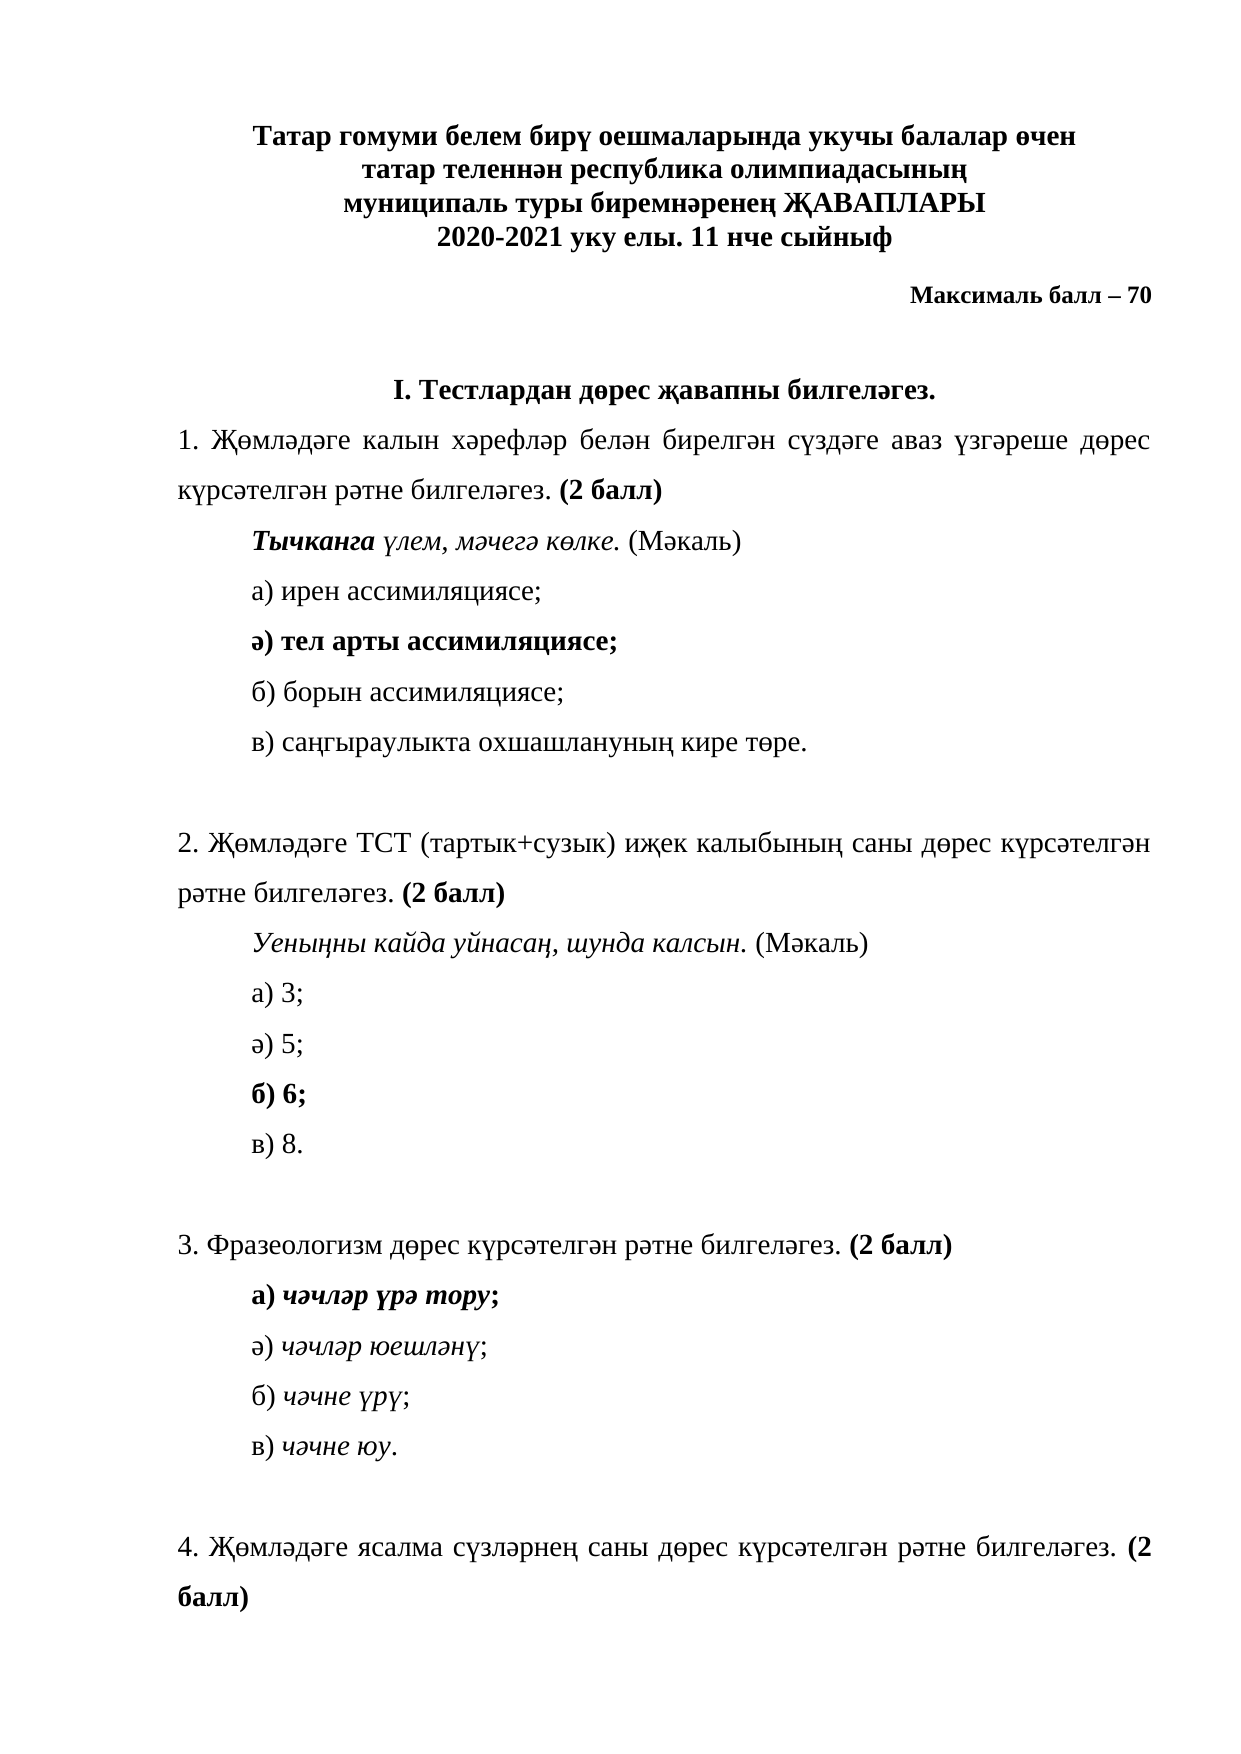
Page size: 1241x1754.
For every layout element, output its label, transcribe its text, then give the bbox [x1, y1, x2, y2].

text 2020-2021 уку елы. 11 нче сыйныф [177, 219, 1152, 252]
text Уеныңны кайда уйнасаң, шунда калсын. (Мәкаль) [177, 925, 1152, 959]
text ә) чәчләр юешләнү; [177, 1328, 1152, 1361]
text 1. Җөмләдәге калын хәрефләр белән бирелгән сүздәге аваз үзгәреше дөрес күрсәтелгән рәтне билгеләгез. (2 балл) [177, 422, 1152, 506]
text 2. Җөмләдәге ТСТ (тартык+сузык) иҗек калыбының саны дөрес күрсәтелгән рәтне билгеләгез. (2 балл) [177, 825, 1152, 908]
text ә) 5; [177, 1026, 1152, 1059]
text в) 8. [177, 1127, 1152, 1160]
text в) саңгыраулыкта охшашлануның кире төре. [177, 724, 1152, 758]
text 4. Җөмләдәге ясалма сүзләрнең саны дөрес күрсәтелгән рәтне билгеләгез. (2 балл) [177, 1529, 1152, 1613]
text б) чәчне үрү; [177, 1378, 1152, 1412]
text муниципаль туры биремнәренең ҖАВАПЛАРЫ [177, 185, 1152, 219]
text Максималь балл – 70 [177, 280, 1152, 309]
text б) борын ассимиляциясе; [177, 674, 1152, 707]
text а) ирен ассимиляциясе; [177, 573, 1152, 607]
text в) чәчне юу. [177, 1428, 1152, 1462]
text Татар гомуми белем бирү оешмаларында укучы балалар өчен [177, 118, 1152, 152]
text I. Тестлардан дөрес җавапны билгеләгез. [177, 372, 1152, 405]
text татар теленнән республика олимпиадасының [177, 152, 1152, 185]
text ә) тел арты ассимиляциясе; [177, 623, 1152, 657]
text Тычканга үлем, мәчегә көлке. (Мәкаль) [177, 523, 1152, 556]
text б) 6; [177, 1076, 1152, 1110]
text а) чәчләр үрә тору; [177, 1277, 1152, 1311]
text а) 3; [177, 976, 1152, 1009]
text 3. Фразеологизм дөрес күрсәтелгән рәтне билгеләгез. (2 балл) [177, 1227, 1152, 1261]
